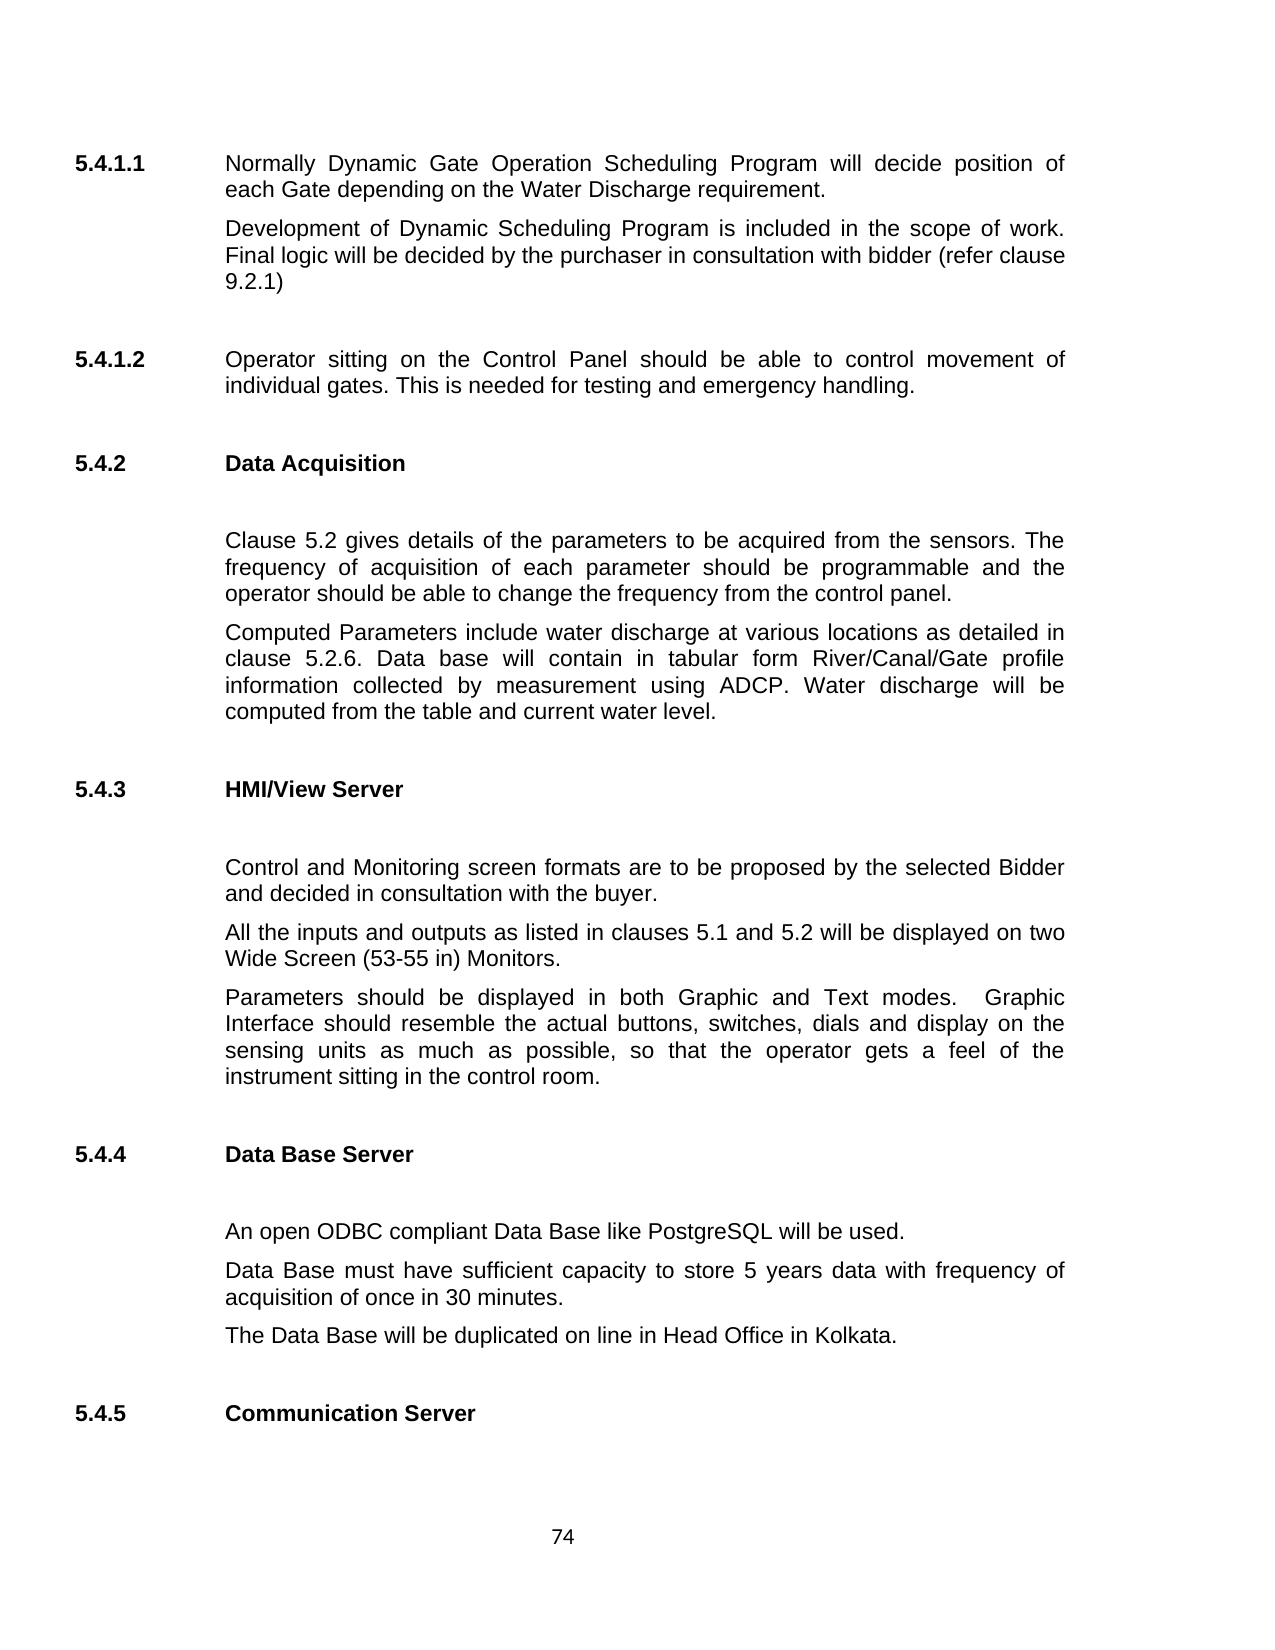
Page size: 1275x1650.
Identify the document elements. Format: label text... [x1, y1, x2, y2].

list Clause 5.2 gives details of the parameters to be acquired from the sensors. The frequency of acquisition of each parameter should be programmable and the operator should be able to change the frequency from the control panel. [225, 527, 1066, 606]
list Computed Parameters include water discharge at various locations as detailed in clause 5.2.6. Data base will contain in tabular form River/Canal/Gate profile information collected by measurement using ADCP. Water discharge will be computed from the table and current water level. [225, 619, 1066, 724]
list An open ODBC compliant Data Base like PostgreSQL will be used. [225, 1218, 1066, 1245]
list 5.4.5 Communication Server [75, 1400, 1066, 1426]
list 5.4.3 HMI/View Server [75, 776, 1066, 802]
list 5.4.2 Data Acquisition [75, 450, 1066, 476]
list Development of Dynamic Scheduling Program is included in the scope of work. Final logic will be decided by the purchaser in consultation with bidder (refer clause 9.2.1) [225, 215, 1066, 294]
list Data Base must have sufficient capacity to store 5 years data with frequency of acquisition of once in 30 minutes. [225, 1257, 1066, 1310]
list 5.4.4 Data Base Server [75, 1141, 1066, 1167]
list All the inputs and outputs as listed in clauses 5.1 and 5.2 will be displayed on two Wide Screen (53-55 in) Monitors. [225, 919, 1066, 971]
list Parameters should be displayed in both Graphic and Text modes. Graphic Interface should resemble the actual buttons, switches, dials and display on the sensing units as much as possible, so that the operator gets a feel of the instrument sitting in the control room. [225, 984, 1066, 1089]
list Control and Monitoring screen formats are to be proposed by the selected Bidder and decided in consultation with the buyer. [225, 853, 1066, 906]
list 5.4.1.1 Normally Dynamic Gate Operation Scheduling Program will decide position of each Gate depending on the Water Discharge requirement. [75, 150, 1066, 203]
list 5.4.1.2 Operator sitting on the Control Panel should be able to control movement of individual gates. This is needed for testing and emergency handling. [75, 346, 1066, 398]
list The Data Base will be duplicated on line in Head Office in Kolkata. [225, 1322, 1066, 1349]
